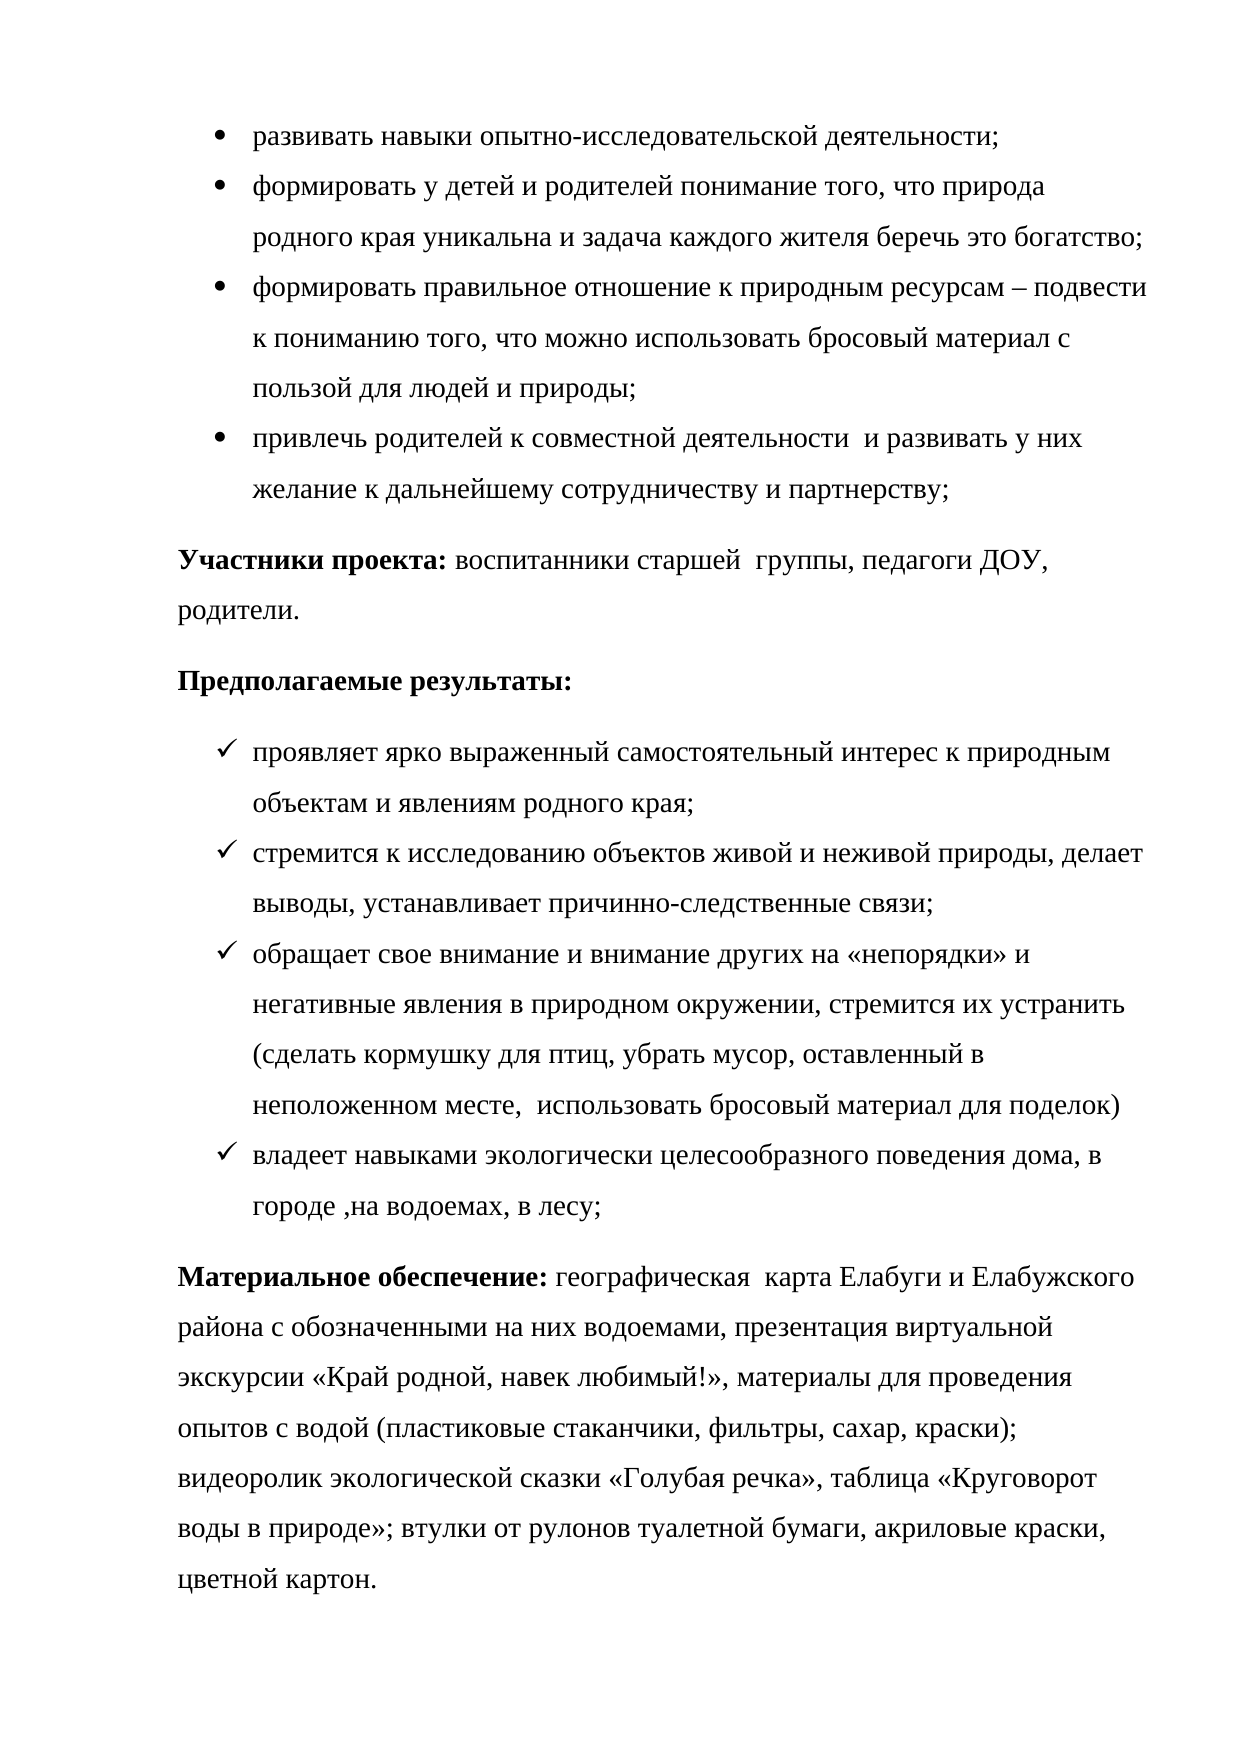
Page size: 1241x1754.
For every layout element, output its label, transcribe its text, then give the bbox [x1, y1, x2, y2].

text Предполагаемые результаты: [177, 663, 1152, 697]
list обращает свое внимание и внимание других на «непорядки» и негативные явления в природном окружении, стремится их устранить (сделать кормушку для птиц, убрать мусор, оставленный в неположенном месте, использовать бросовый материал для поделок) [215, 936, 1152, 1121]
text Материальное обеспечение: географическая карта Елабуги и Елабужского района с обозначенными на них водоемами, презентация виртуальной экскурсии «Край родной, навек любимый!», материалы для проведения опытов с водой (пластиковые стаканчики, фильтры, сахар, краски); видеоролик экологической сказки «Голубая речка», таблица «Круговорот воды в природе»; втулки от рулонов туалетной бумаги, акриловые краски, цветной картон. [177, 1259, 1152, 1594]
text Участники проекта: воспитанники старшей группы, педагоги ДОУ, родители. [177, 542, 1152, 626]
list владеет навыками экологически целесообразного поведения дома, в городе ,на водоемах, в лесу; [215, 1137, 1152, 1221]
list формировать у детей и родителей понимание того, что природа родного края уникальна и задача каждого жителя беречь это богатство; [215, 168, 1152, 252]
list формировать правильное отношение к природным ресурсам – подвести к пониманию того, что можно использовать бросовый материал с пользой для людей и природы; [215, 269, 1152, 403]
list привлечь родителей к совместной деятельности и развивать у них желание к дальнейшему сотрудничеству и партнерству; [215, 420, 1152, 504]
list проявляет ярко выраженный самостоятельный интерес к природным объектам и явлениям родного края; [215, 734, 1152, 818]
list развивать навыки опытно-исследовательской деятельности; [215, 118, 1152, 152]
list стремится к исследованию объектов живой и неживой природы, делает выводы, устанавливает причинно-следственные связи; [215, 835, 1152, 919]
